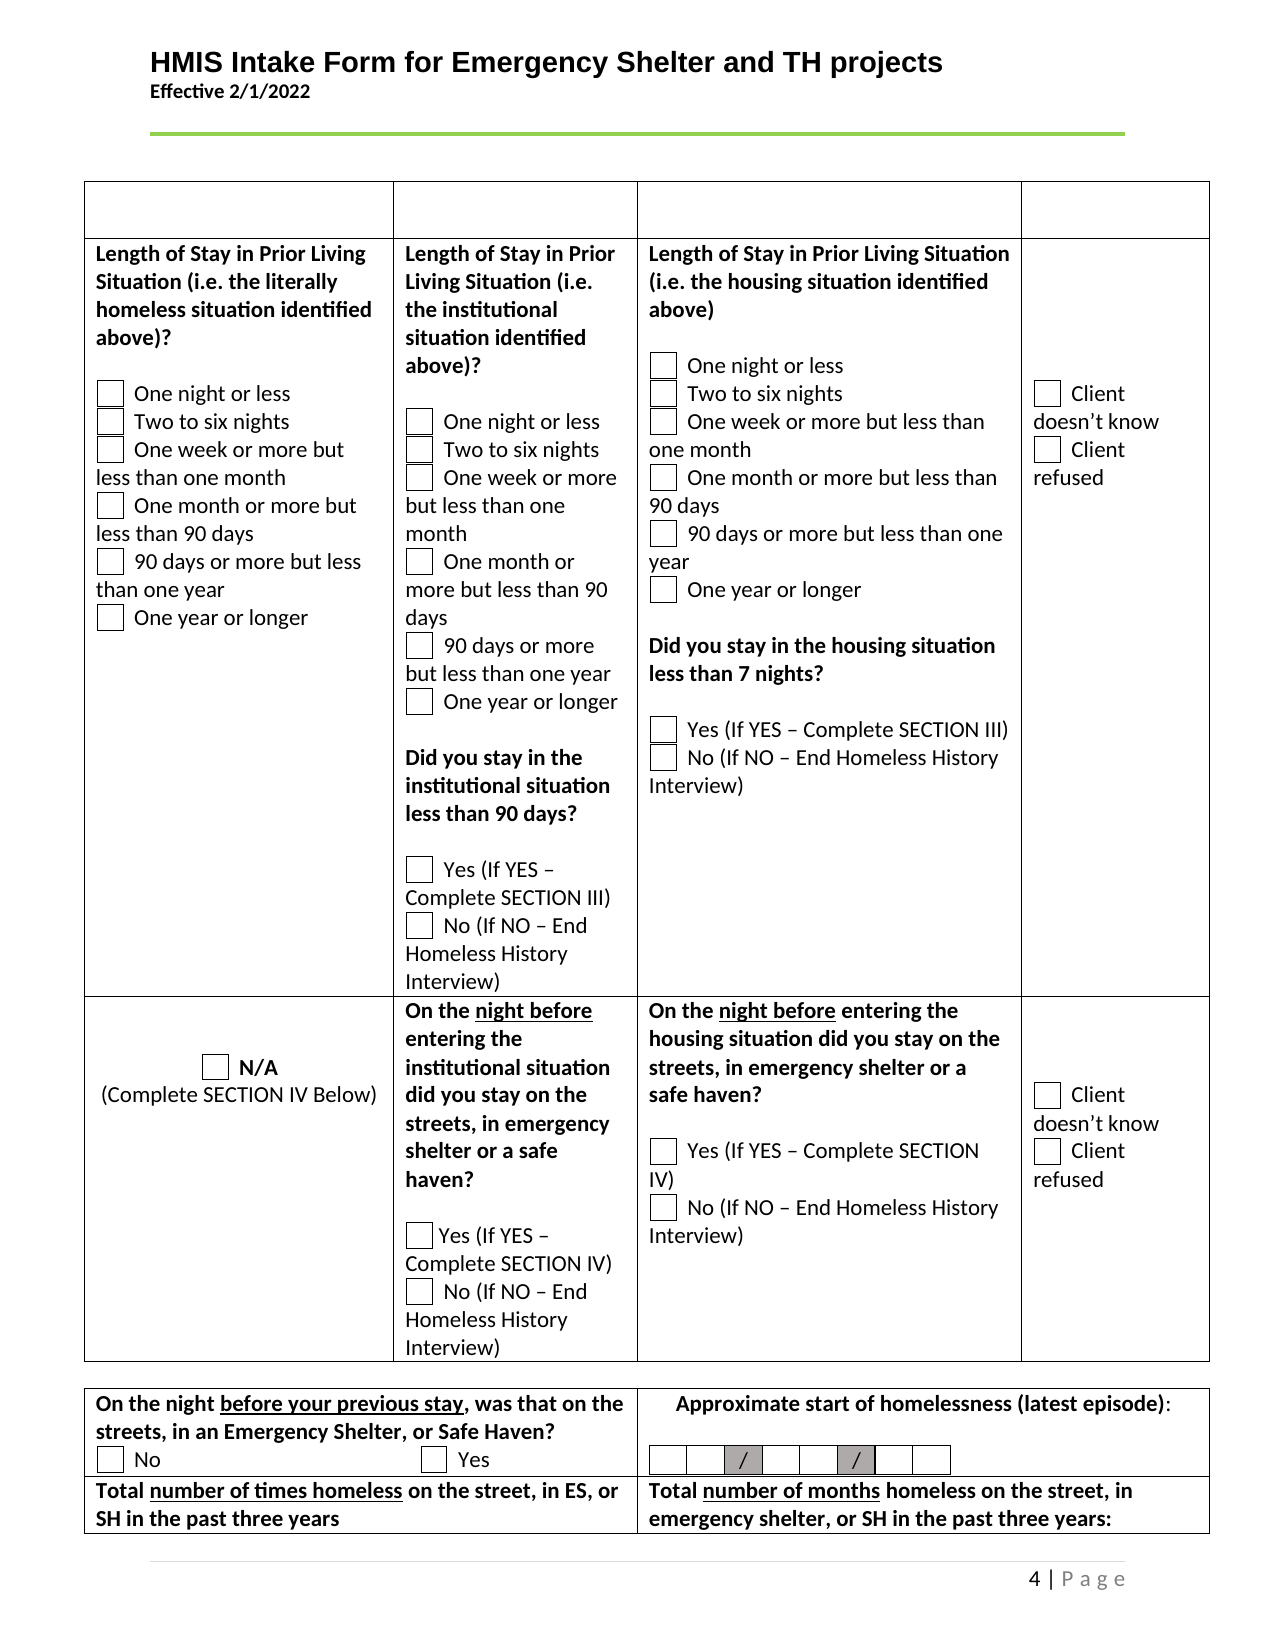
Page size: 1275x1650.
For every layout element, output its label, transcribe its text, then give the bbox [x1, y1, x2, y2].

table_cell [638, 1477, 1209, 1533]
table_cell Length of Stay in Prior Living Situation (i.e. the housing situation identified above) One night or less Two to six nights One week or more but less than one month One month or more but less than 90 days 90 days or more but less than one year One year or longer Did you stay in the housing situation less than 7 nights? Yes (If YES – Complete SECTION III) No (If NO – End Homeless History Interview) [638, 239, 1021, 996]
table_cell On the night before entering the institutional situation did you stay on the streets, in emergency shelter or a safe haven? Yes (If YES – Complete SECTION IV) No (If NO – End Homeless History Interview) [394, 997, 637, 1361]
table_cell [85, 182, 393, 238]
table_cell N/A (Complete SECTION IV Below) [85, 997, 393, 1361]
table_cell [394, 182, 637, 238]
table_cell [638, 182, 1021, 238]
table_cell Length of Stay in Prior Living Situation (i.e. the institutional situation identified above)? One night or less Two to six nights One week or more but less than one month One month or more but less than 90 days 90 days or more but less than one year One year or longer Did you stay in the institutional situation less than 90 days? Yes (If YES – Complete SECTION III) No (If NO – End Homeless History Interview) [394, 239, 637, 996]
table_cell Client doesn’t know Client refused [1022, 239, 1209, 996]
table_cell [85, 1477, 637, 1533]
table_header Approximate start of homelessness (latest episode): [638, 1389, 1209, 1476]
table_cell Length of Stay in Prior Living Situation (i.e. the literally homeless situation identified above)? One night or less Two to six nights One week or more but less than one month One month or more but less than 90 days 90 days or more but less than one year One year or longer [85, 239, 393, 996]
table_cell On the night before entering the housing situation did you stay on the streets, in emergency shelter or a safe haven? Yes (If YES – Complete SECTION IV) No (If NO – End Homeless History Interview) [638, 997, 1021, 1361]
table_cell Client doesn’t know Client refused [1022, 997, 1209, 1361]
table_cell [1022, 182, 1209, 238]
table_header On the night before your previous stay, was that on the streets, in an Emergency Shelter, or Safe Haven? No Yes [85, 1389, 637, 1476]
